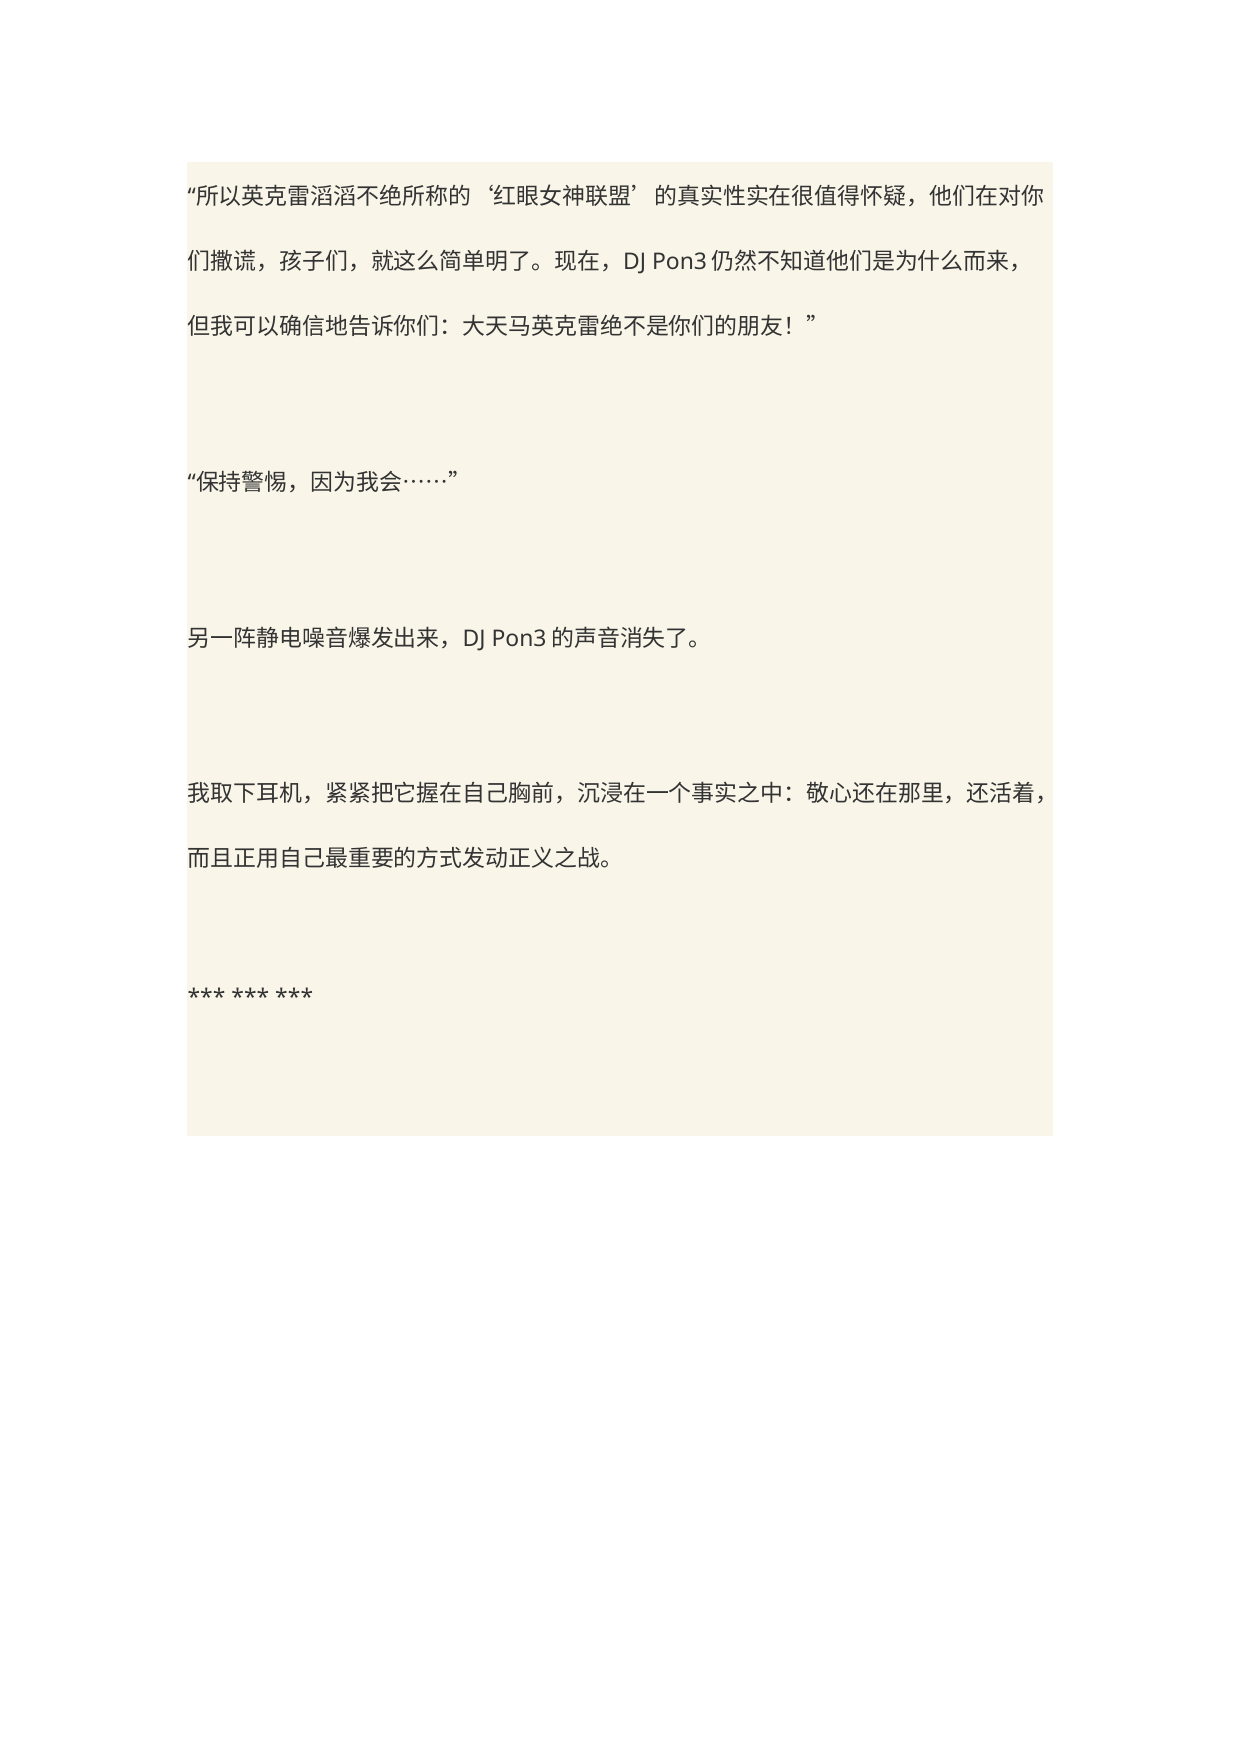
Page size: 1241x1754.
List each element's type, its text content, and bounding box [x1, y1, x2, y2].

text “保持警惕，因为我会……” [187, 448, 1053, 513]
text 另一阵静电噪音爆发出来，DJ Pon3的声音消失了。 [187, 604, 1053, 669]
text 我取下耳机，紧紧把它握在自己胸前，沉浸在一个事实之中：敬心还在那里，还活着，而且正用自己最重要的方式发动正义之战。 [187, 759, 1053, 889]
text “所以英克雷滔滔不绝所称的‘红眼女神联盟’的真实性实在很值得怀疑，他们在对你们撒谎，孩子们，就这么简单明了。现在，DJ Pon3仍然不知道他们是为什么而来，但我可以确信地告诉你们：大天马英克雷绝不是你们的朋友！” [187, 162, 1053, 357]
text *** *** *** [187, 980, 1053, 1013]
